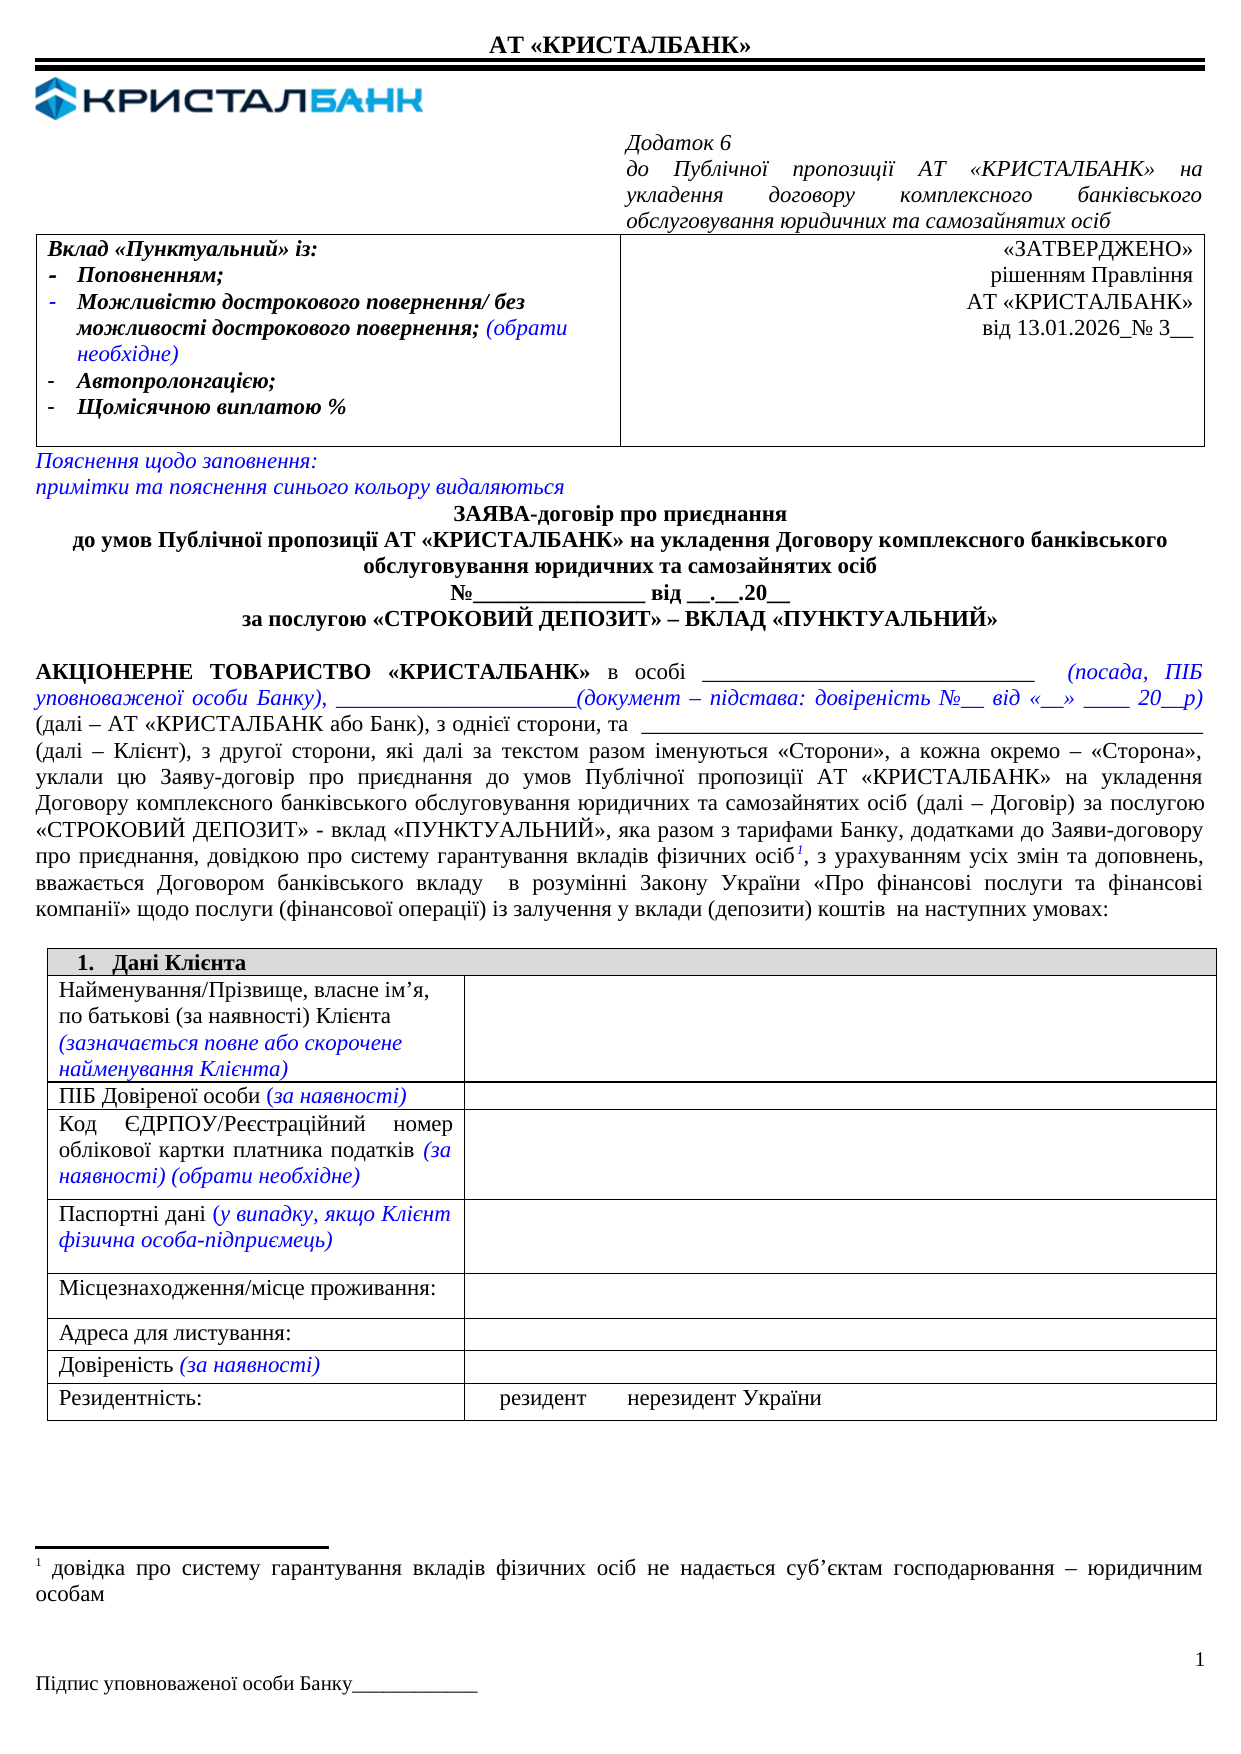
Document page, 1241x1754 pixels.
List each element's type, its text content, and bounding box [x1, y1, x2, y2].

table_cell Паспортні дані (у випадку, якщо Клієнт фізична особа-підприємець) [48, 1200, 464, 1273]
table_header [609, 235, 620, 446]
text за послугою «СТРОКОВИЙ ДЕПОЗИТ» – ВКЛАД «ПУНКТУАЛЬНИЙ» [35, 605, 1205, 631]
table_cell Код ЄДРПОУ/Реєстраційний номер облікової картки платника податків (за наявності) (обрати необхідне) [48, 1110, 464, 1199]
text ЗАЯВА-договір про приєднання [35, 499, 1205, 526]
table_header [465, 976, 1216, 1081]
text примітки та пояснення синього кольору видаляються [35, 473, 1205, 499]
title Додаток 6 [626, 128, 1205, 155]
picture [35, 71, 423, 129]
table_header «ЗАТВЕРДЖЕНО» рішенням Правління АТ «КРИСТАЛБАНК» від 13.01.2026_№ 3__ [621, 235, 1204, 446]
table_cell [465, 1110, 1216, 1199]
table_cell  резидент  нерезидент України [465, 1384, 1216, 1420]
title до Публічної пропозиції АТ «КРИСТАЛБАНК» на укладення договору комплексного банківського обслуговування юридичних та самозайнятих осіб [626, 155, 1205, 234]
table_cell [465, 1083, 1216, 1109]
table_cell [465, 1200, 1216, 1273]
table_cell [465, 1319, 1216, 1350]
table_cell Адреса для листування: [48, 1319, 464, 1350]
table_cell Резидентність: [48, 1384, 464, 1420]
table_header Дані Клієнта [48, 949, 1216, 975]
table_cell Довіреність (за наявності) [48, 1351, 464, 1383]
table_cell ПІБ Довіреної особи (за наявності) [48, 1083, 464, 1109]
table_cell [465, 1351, 1216, 1383]
table_cell [465, 1274, 1216, 1317]
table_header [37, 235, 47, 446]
text Пояснення щодо заповнення: [35, 447, 1205, 473]
table_cell Місцезнаходження/місце проживання: [48, 1274, 464, 1317]
text №_______________ від __.__.20__ [35, 579, 1205, 605]
text АКЦІОНЕРНЕ ТОВАРИСТВО «КРИСТАЛБАНК» в особі _____________________________ (посада, ПІБ уповноваженої особи Банку), _____________________(документ – підстава: довіреність №__ від «__» ____ 20__р) (далі – АТ «КРИСТАЛБАНК або Банк), з однієї сторони, та _________________________________________________ (далі – Клієнт), з другої сторони, які далі за текстом разом іменуються «Сторони», а кожна окремо – «Сторона», уклали цю Заяву-договір про приєднання до умов Публічної пропозиції АТ «КРИСТАЛБАНК» на укладення Договору комплексного банківського обслуговування юридичних та самозайнятих осіб (далі – Договір) за послугою «СТРОКОВИЙ ДЕПОЗИТ» - вклад «ПУНКТУАЛЬНИЙ», яка разом з тарифами Банку, додатками до Заяви-договору про приєднання, довідкою про систему гарантування вкладів фізичних осіб, з урахуванням усіх змін та доповнень, вважається Договором банківського вкладу в розумінні Закону України «Про фінансові послуги та фінансові компанії» щодо послуги (фінансової операції) із залучення у вклади (депозити) коштів на наступних умовах: [35, 658, 1205, 921]
text до умов Публічної пропозиції АТ «КРИСТАЛБАНК» на укладення Договору комплексного банківського обслуговування юридичних та самозайнятих осіб [35, 526, 1205, 579]
table_header Найменування/Прізвище, власне ім’я, по батькові (за наявності) Клієнта (зазначається повне або скорочене найменування Клієнта) [48, 976, 464, 1081]
